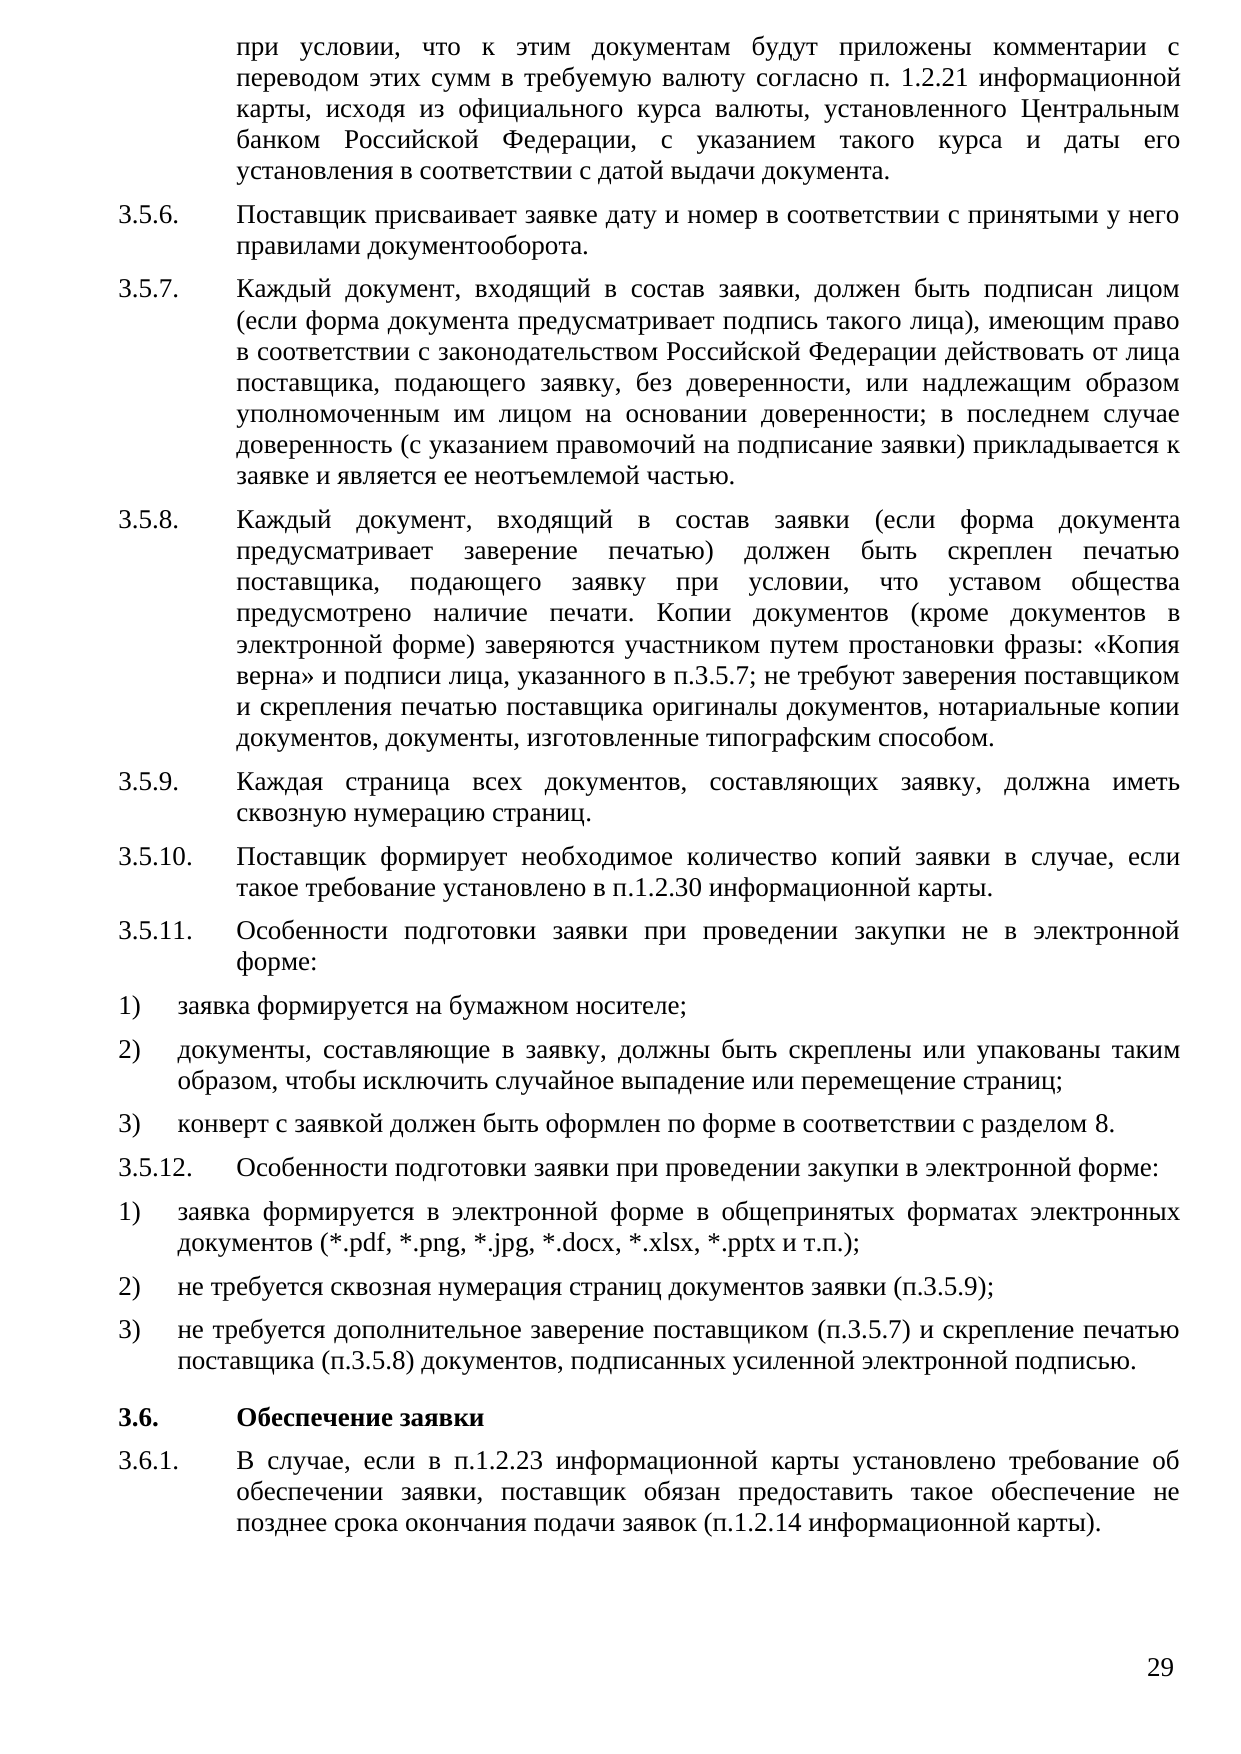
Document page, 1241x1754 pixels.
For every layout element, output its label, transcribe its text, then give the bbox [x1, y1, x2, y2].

text конверт с заявкой должен быть оформлен по форме в соответствии с разделом 8. [118, 1108, 1181, 1139]
text заявка формируется в электронной форме в общепринятых форматах электронных документов (*.pdf, *.png, *.jpg, *.docx, *.xlsx, *.pptx и т.п.); [118, 1195, 1181, 1257]
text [118, 29, 1181, 185]
text заявка формируется на бумажном носителе; [118, 989, 1181, 1020]
text Особенности подготовки заявки при проведении закупки не в электронной форме: [118, 914, 1181, 977]
text Обеспечение заявки [118, 1401, 1181, 1432]
text не требуется сквозная нумерация страниц документов заявки (п.3.5.9); [118, 1270, 1181, 1301]
text документы, составляющие в заявку, должны быть скреплены или упакованы таким образом, чтобы исключить случайное выпадение или перемещение страниц; [118, 1033, 1181, 1095]
text Поставщик присваивает заявке дату и номер в соответствии с принятыми у него правилами документооборота. [118, 198, 1181, 260]
text не требуется дополнительное заверение поставщиком (п.3.5.7) и скрепление печатью поставщика (п.3.5.8) документов, подписанных усиленной электронной подписью. [118, 1313, 1181, 1376]
text Поставщик формирует необходимое количество копий заявки в случае, если такое требование установлено в п.1.2.30 информационной карты. [118, 839, 1181, 902]
text Каждый документ, входящий в состав заявки (если форма документа предусматривает заверение печатью) должен быть скреплен печатью поставщика, подающего заявку при условии, что уставом общества предусмотрено наличие печати. Копии документов (кроме документов в электронной форме) заверяются участником путем простановки фразы: «Копия верна» и подписи лица, указанного в п.3.5.7; не требуют заверения поставщиком и скрепления печатью поставщика оригиналы документов, нотариальные копии документов, документы, изготовленные типографским способом. [118, 503, 1181, 752]
text Особенности подготовки заявки при проведении закупки в электронной форме: [118, 1151, 1181, 1182]
text Каждый документ, входящий в состав заявки, должен быть подписан лицом (если форма документа предусматривает подпись такого лица), имеющим право в соответствии с законодательством Российской Федерации действовать от лица поставщика, подающего заявку, без доверенности, или надлежащим образом уполномоченным им лицом на основании доверенности; в последнем случае доверенность (с указанием правомочий на подписание заявки) прикладывается к заявке и является ее неотъемлемой частью. [118, 273, 1181, 491]
text Каждая страница всех документов, составляющих заявку, должна иметь сквозную нумерацию страниц. [118, 765, 1181, 827]
text В случае, если в п.1.2.23 информационной карты установлено требование об обеспечении заявки, поставщик обязан предоставить такое обеспечение не позднее срока окончания подачи заявок (п.1.2.14 информационной карты). [118, 1444, 1181, 1538]
